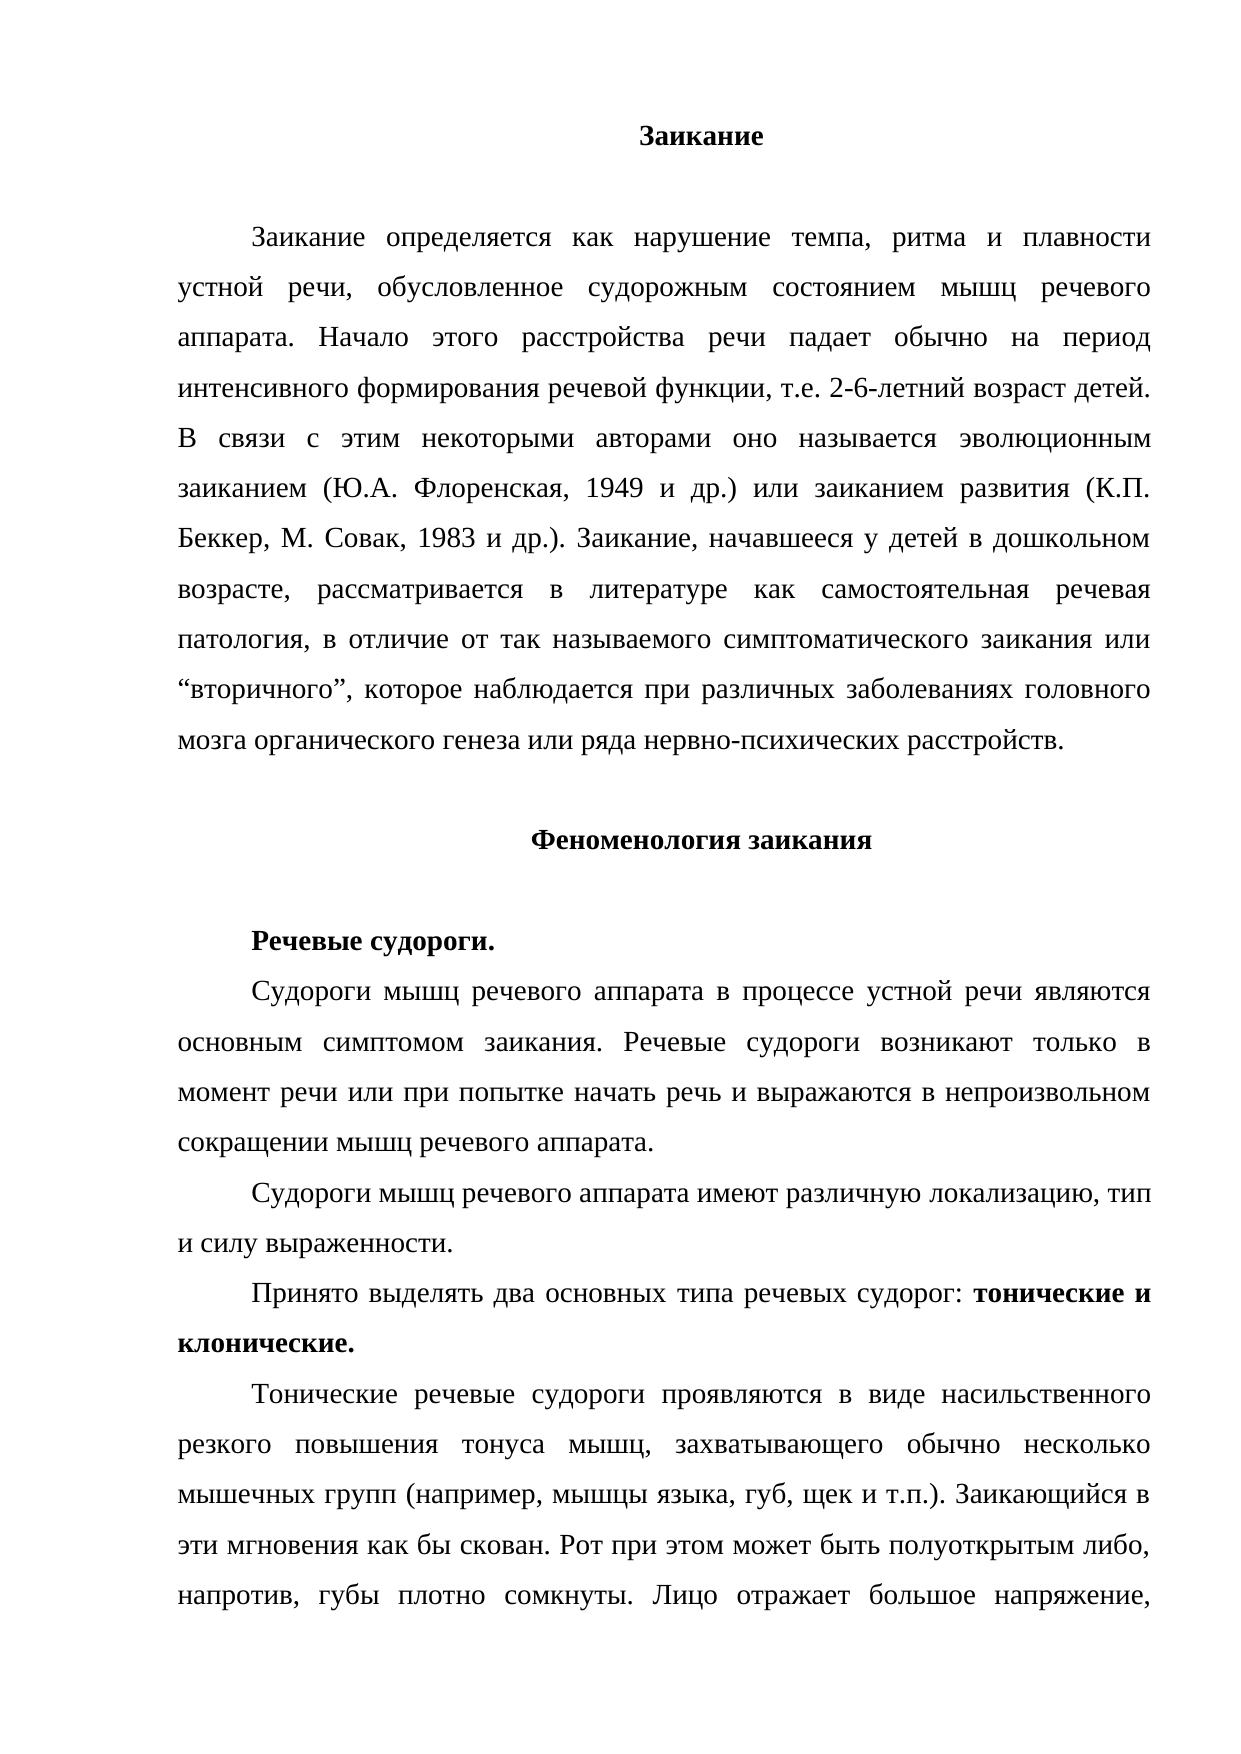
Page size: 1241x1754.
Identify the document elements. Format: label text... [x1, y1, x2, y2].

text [177, 1376, 1152, 1611]
text Судороги мышц речевого аппарата имеют различную локализацию, тип и силу выраженности. [177, 1175, 1152, 1258]
text Принято выделять два основных типа речевых судорог: тонические и клонические. [177, 1275, 1152, 1359]
text Заикание определяется как нарушение темпа, ритма и плавности устной речи, обусловленное судорожным состоянием мышц речевого аппарата. Начало этого расстройства речи падает обычно на период интенсивного формирования речевой функции, т.е. 2-6-летний возраст детей. В связи с этим некоторыми авторами оно называется эволюционным заиканием (Ю.А. Флоренская, 1949 и др.) или заиканием развития (К.П. Беккер, М. Совак, 1983 и др.). Заикание, начавшееся у детей в дошкольном возрасте, рассматривается в литературе как самостоятельная речевая патология, в отличие от так называемого симптоматического заикания или “вторичного”, которое наблюдается при различных заболеваниях головного мозга органического генеза или ряда нервно-психических расстройств. [177, 219, 1152, 755]
text Речевые судороги. [177, 923, 1152, 957]
text Заикание [177, 118, 1152, 152]
text Феноменология заикания [177, 822, 1152, 856]
text Судороги мышц речевого аппарата в процессе устной речи являются основным симптомом заикания. Речевые судороги возникают только в момент речи или при попытке начать речь и выражаются в непроизвольном сокращении мышц речевого аппарата. [177, 973, 1152, 1158]
